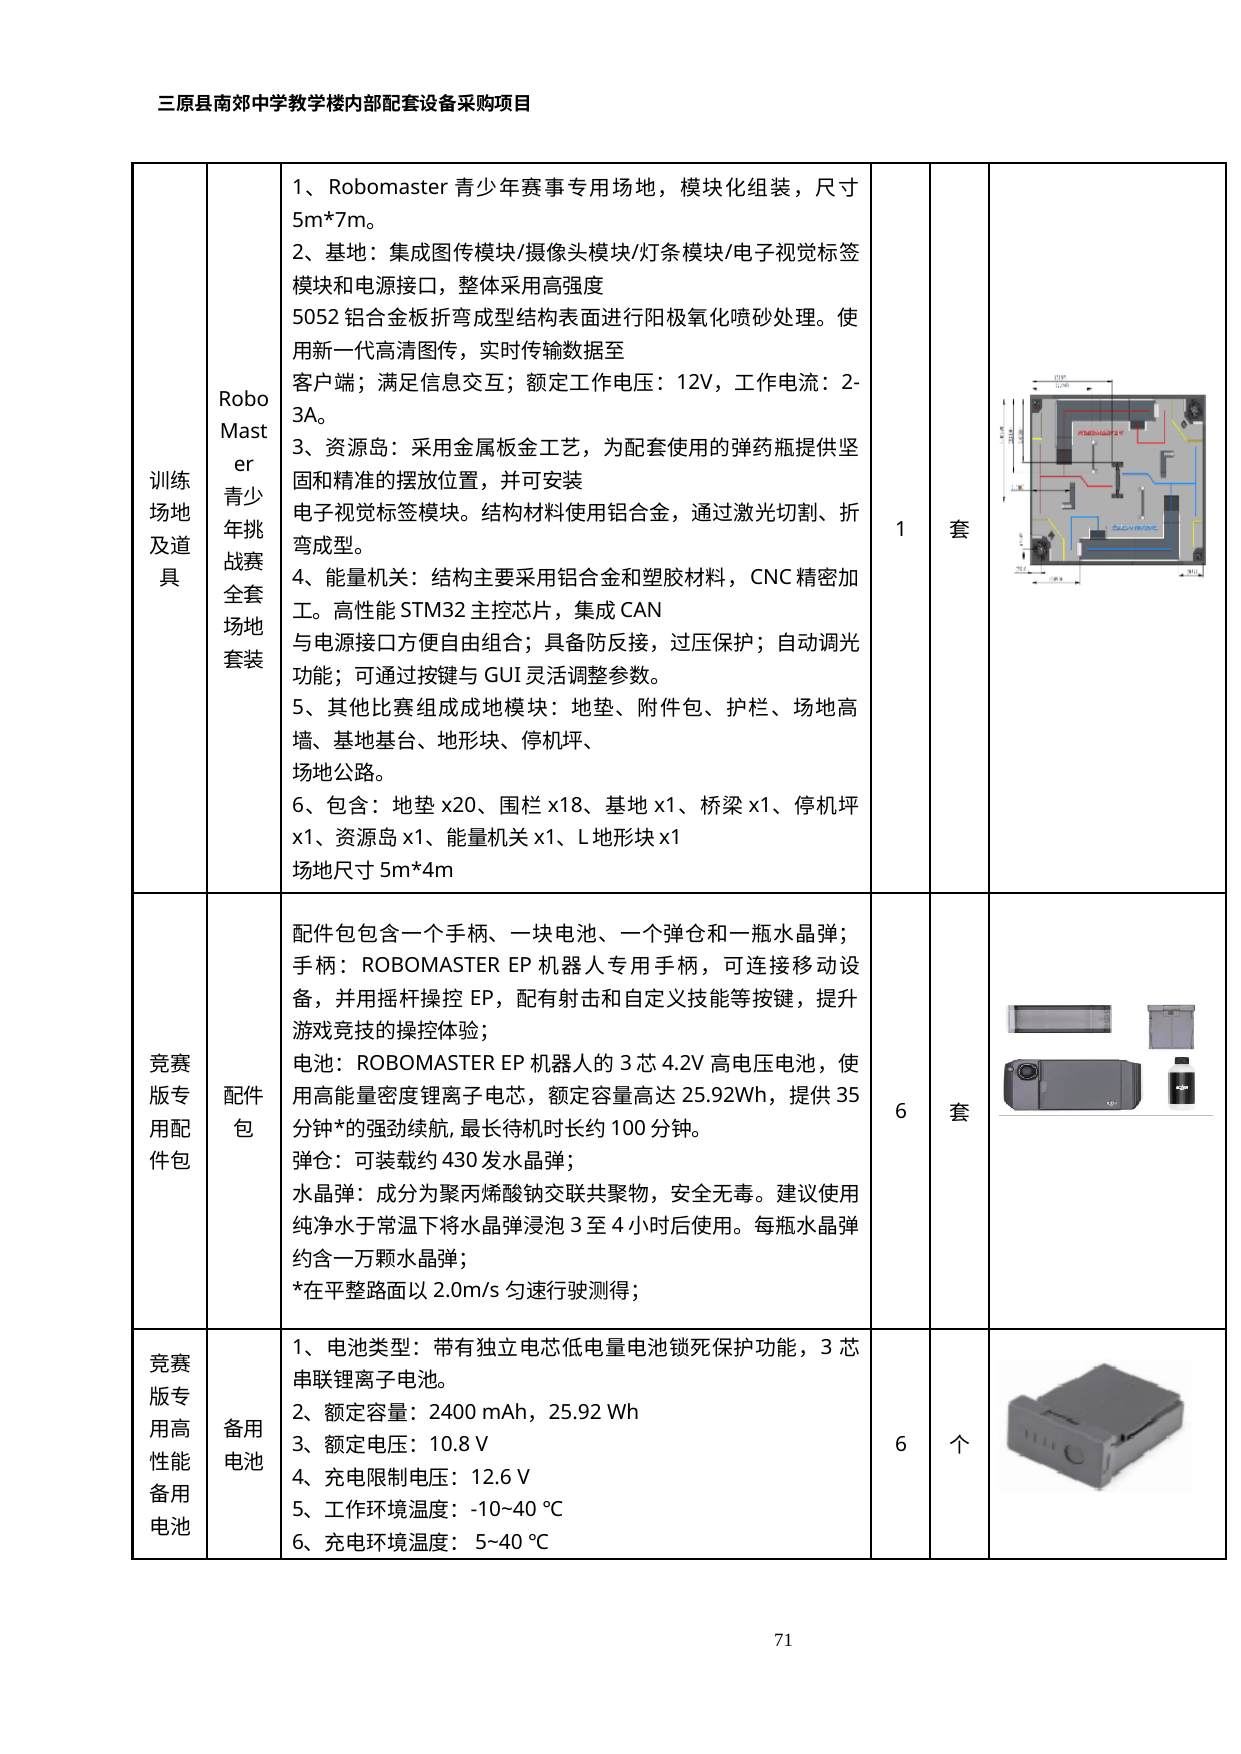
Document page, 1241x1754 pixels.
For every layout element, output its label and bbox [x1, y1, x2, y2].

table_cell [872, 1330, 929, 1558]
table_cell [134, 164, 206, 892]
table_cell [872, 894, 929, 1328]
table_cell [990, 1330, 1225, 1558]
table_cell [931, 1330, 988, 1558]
picture [999, 993, 1214, 1116]
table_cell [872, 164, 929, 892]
picture [996, 1359, 1214, 1499]
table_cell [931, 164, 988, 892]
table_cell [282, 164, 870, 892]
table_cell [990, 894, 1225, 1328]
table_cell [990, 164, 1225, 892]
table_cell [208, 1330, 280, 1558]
picture [998, 374, 1208, 585]
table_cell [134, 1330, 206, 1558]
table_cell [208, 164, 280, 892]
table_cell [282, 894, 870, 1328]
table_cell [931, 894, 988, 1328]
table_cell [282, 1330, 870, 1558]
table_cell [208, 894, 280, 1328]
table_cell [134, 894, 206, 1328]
